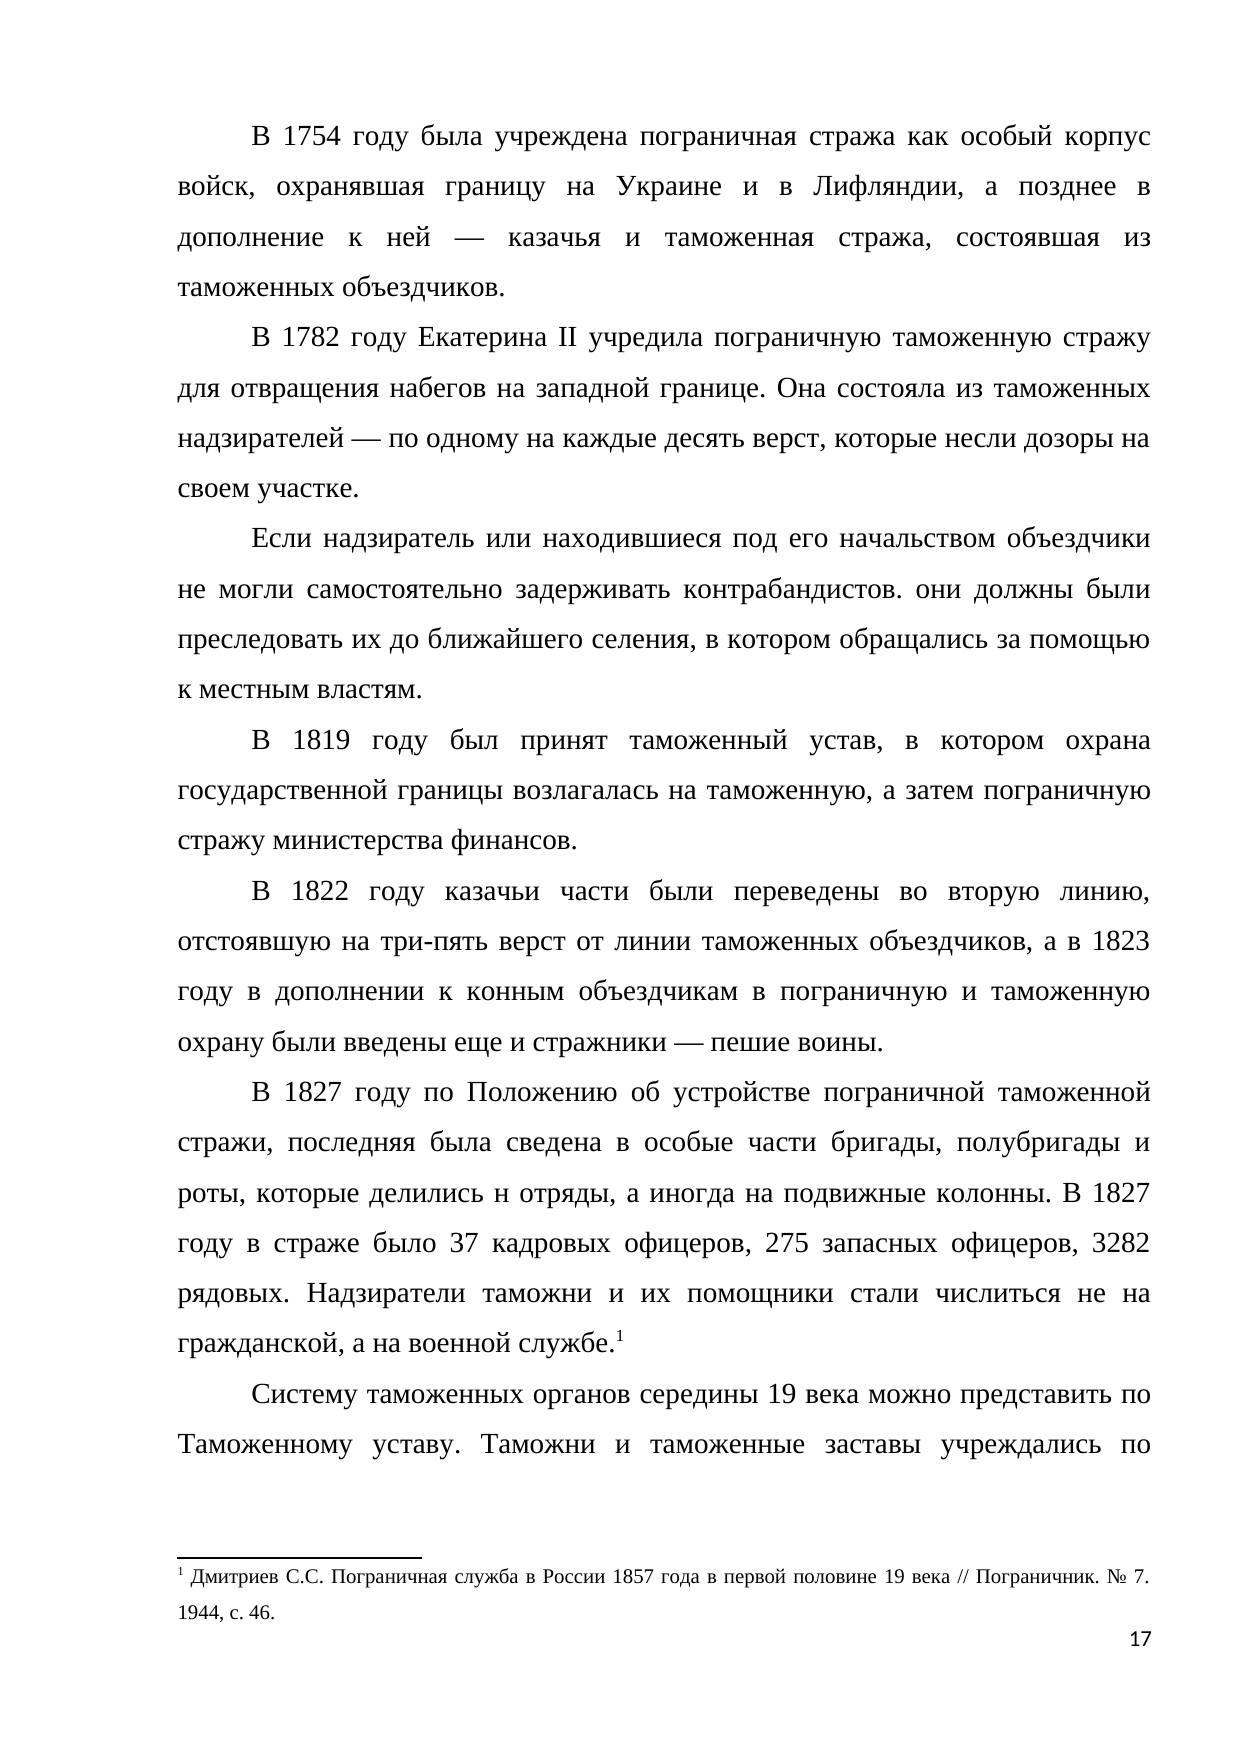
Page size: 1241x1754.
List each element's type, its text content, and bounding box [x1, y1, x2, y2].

text В 1782 году Екатерина II учредила пограничную таможенную стражу для отвращения набегов на западной границе. Она состояла из таможенных надзирателей — по одному на каждые десять верст, которые несли дозоры на своем участке. [177, 319, 1152, 504]
text В 1754 году была учреждена пограничная стража как особый корпус войск, охранявшая границу на Украине и в Лифляндии, а позднее в дополнение к ней — казачья и таможенная стража, состоявшая из таможенных объездчиков. [177, 118, 1152, 303]
text В 1827 году по Положению об устройстве пограничной таможенной стражи, последняя была сведена в особые части бригады, полубригады и роты, которые делились н отряды, а иногда на подвижные колонны. В 1827 году в страже было 37 кадровых офицеров, 275 запасных офицеров, 3282 рядовых. Надзиратели таможни и их помощники стали числиться не на гражданской, а на военной службе. [177, 1074, 1152, 1359]
text В 1819 году был принят таможенный устав, в котором охрана государственной границы возлагалась на таможенную, а затем пограничную стражу министерства финансов. [177, 722, 1152, 856]
text Если надзиратель или находившиеся под его начальством объездчики не могли самостоятельно задерживать контрабандистов. они должны были преследовать их до ближайшего селения, в котором обращались за помощью к местным властям. [177, 521, 1152, 705]
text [177, 1376, 1152, 1460]
text В 1822 году казачьи части были переведены во вторую линию, отстоявшую на три-пять верст от линии таможенных объездчиков, а в 1823 году в дополнении к конным объездчикам в пограничную и таможенную охрану были введены еще и стражники — пешие воины. [177, 873, 1152, 1057]
